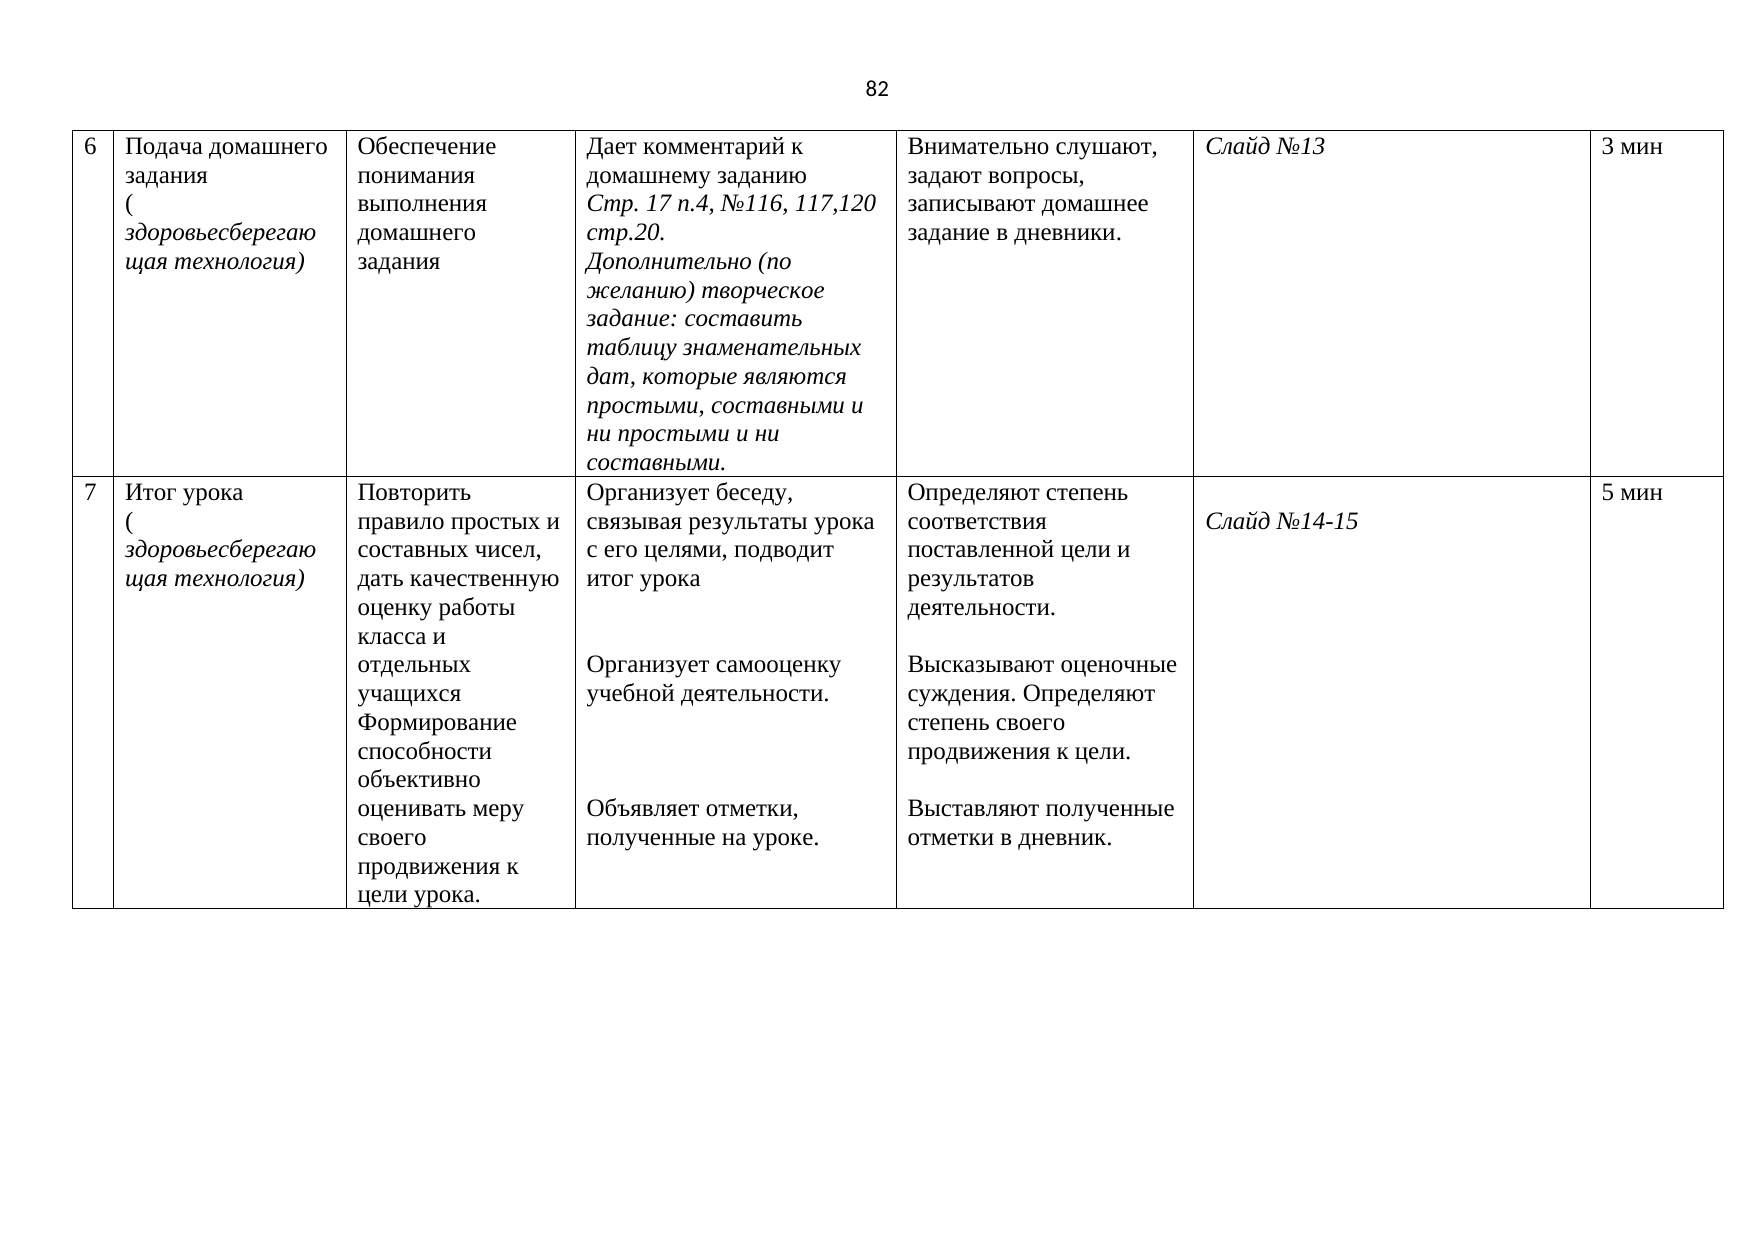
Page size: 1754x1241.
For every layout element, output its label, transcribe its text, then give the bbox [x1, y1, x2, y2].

table_cell Дает комментарий к домашнему заданию Стр. 17 п.4, №116, 117,120 стр.20. Дополнительно (по желанию) творческое задание: составить таблицу знаменательных дат, которые являются простыми, составными и ни простыми и ни составными. [576, 131, 896, 476]
table_cell Повторить правило простых и составных чисел, дать качественную оценку работы класса и отдельных учащихся Формирование способности объективно оценивать меру своего продвижения к цели урока. [347, 477, 575, 908]
table_cell 5 мин [1591, 477, 1723, 908]
table_cell Обеспечение понимания выполнения домашнего задания [347, 131, 575, 476]
table_cell Итог урока (здоровьесберегающая технология) [114, 477, 346, 908]
table_cell Внимательно слушают, задают вопросы, записывают домашнее задание в дневники. [897, 131, 1193, 476]
table_cell Слайд №13 [1194, 131, 1590, 476]
table_cell 6 [73, 131, 113, 476]
table_cell Подача домашнего задания (здоровьесберегающая технология) [114, 131, 346, 476]
table_cell Слайд №14-15 [1194, 477, 1590, 908]
table_cell 7 [73, 477, 113, 908]
table_cell Определяют степень соответствия поставленной цели и результатов деятельности. Высказывают оценочные суждения. Определяют степень своего продвижения к цели. Выставляют полученные отметки в дневник. [897, 477, 1193, 908]
table_cell Организует беседу, связывая результаты урока с его целями, подводит итог урока Организует самооценку учебной деятельности. Объявляет отметки, полученные на уроке. [576, 477, 896, 908]
table_cell 3 мин [1591, 131, 1723, 476]
